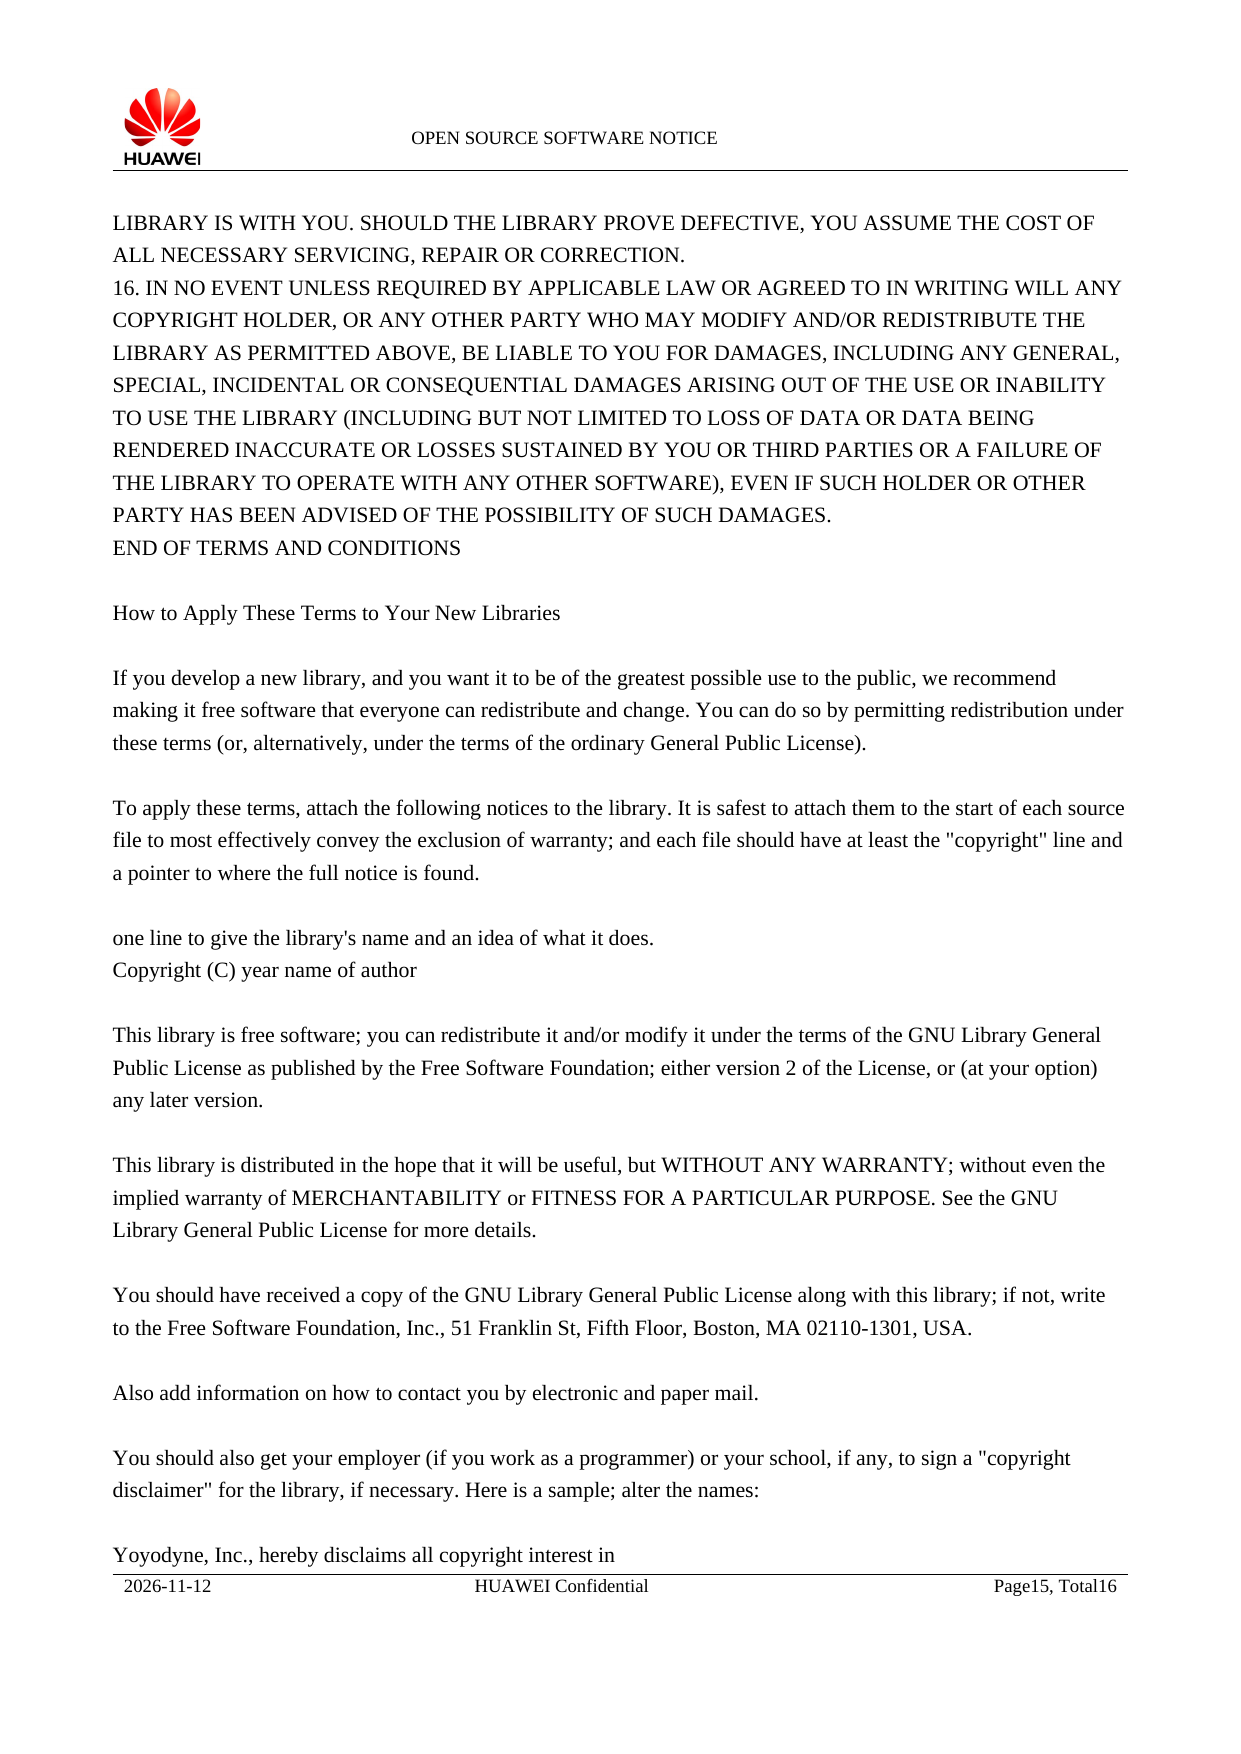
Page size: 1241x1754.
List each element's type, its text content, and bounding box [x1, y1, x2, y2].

picture [124, 88, 201, 165]
